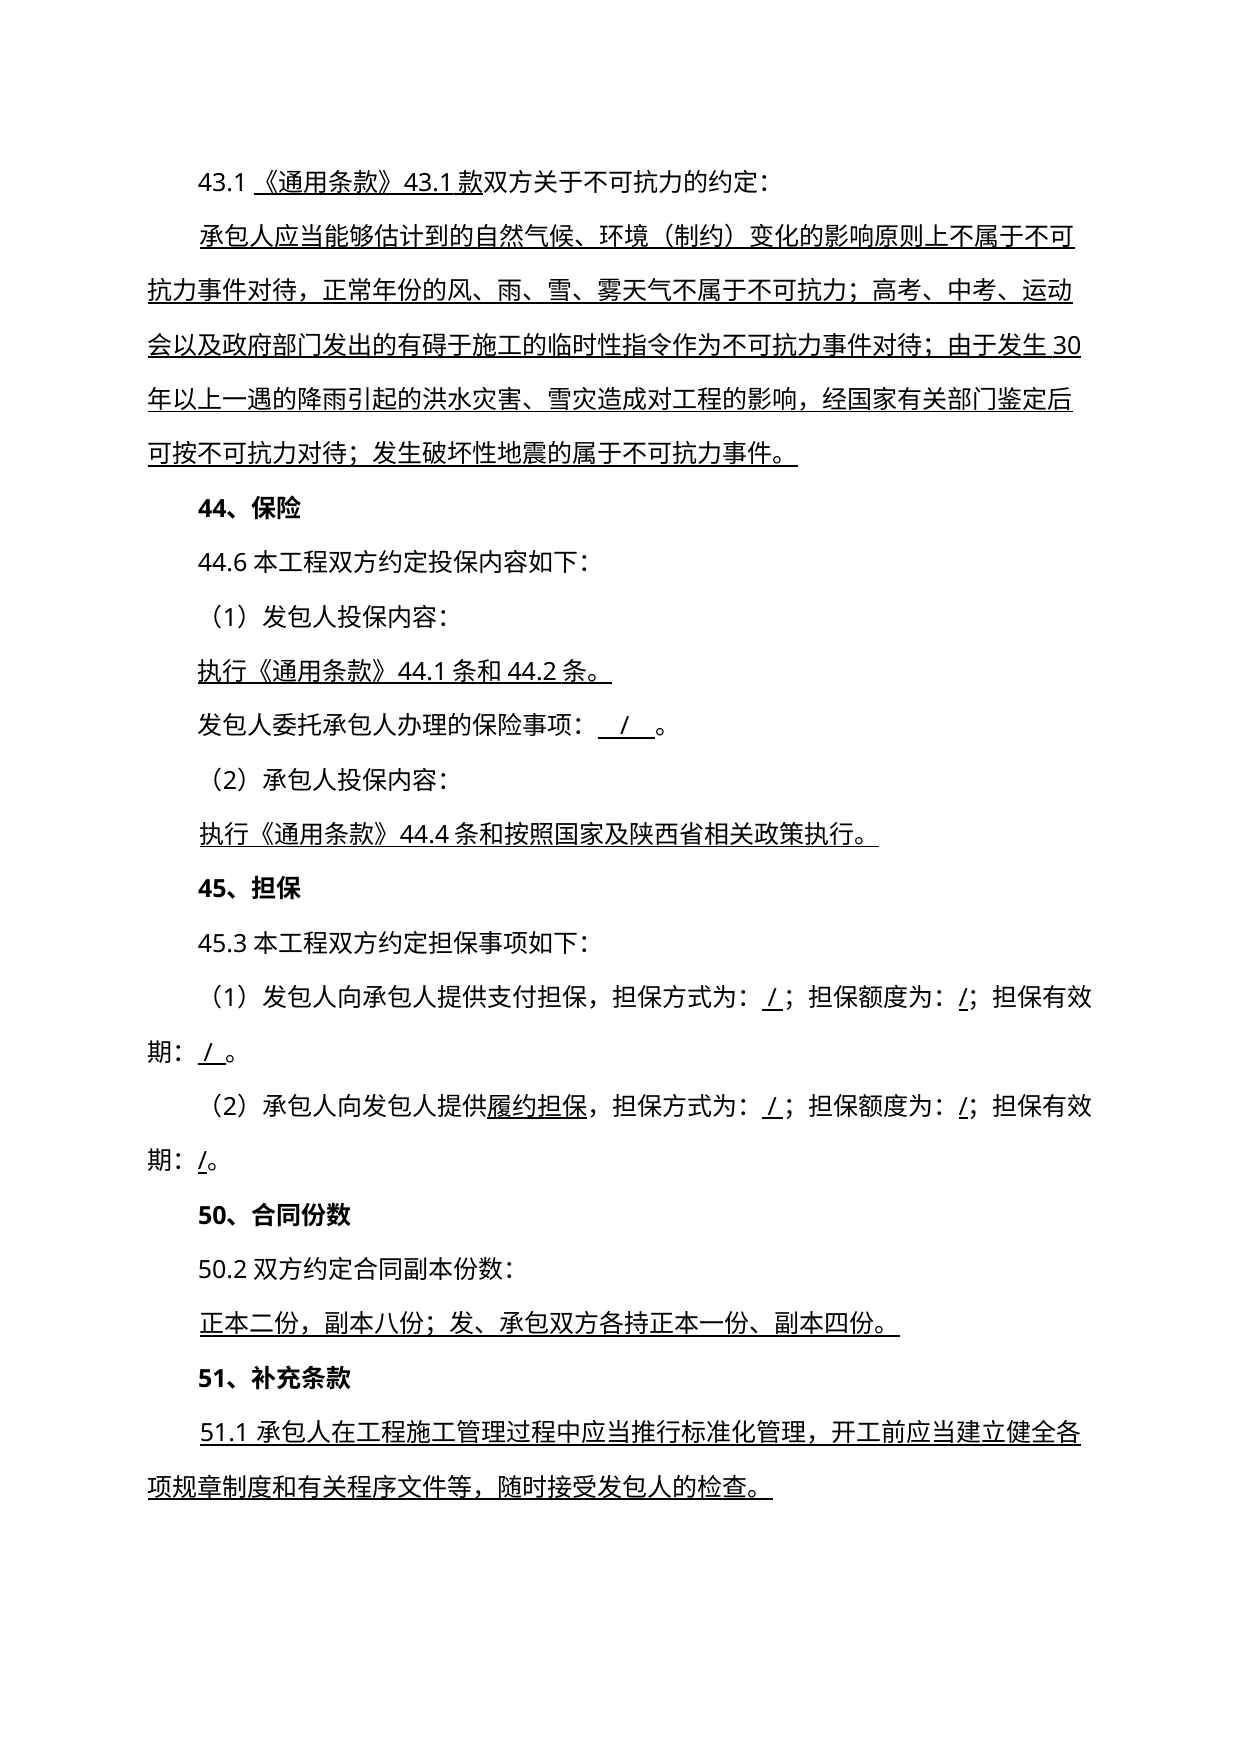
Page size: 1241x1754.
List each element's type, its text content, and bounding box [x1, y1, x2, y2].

text （2）承包人向发包人提供履约担保，担保方式为： / ；担保额度为：/；担保有效期：/。 [148, 1086, 1093, 1177]
text 45、担保 [148, 869, 1093, 905]
text （1）发包人向承包人提供支付担保，担保方式为： / ；担保额度为：/；担保有效期： / 。 [148, 978, 1093, 1068]
text 43.1 《通用条款》43.1款双方关于不可抗力的约定： [148, 162, 1093, 198]
text 44、保险 [148, 488, 1093, 524]
text 发包人委托承包人办理的保险事项： / 。 [148, 706, 1093, 742]
text 44.6 本工程双方约定投保内容如下： [148, 543, 1093, 579]
text 45.3 本工程双方约定担保事项如下： [148, 923, 1093, 959]
text （1）发包人投保内容： [148, 597, 1093, 633]
text 执行《通用条款》44.1条和44.2条。 [148, 651, 1093, 688]
text 执行《通用条款》44.4条和按照国家及陕西省相关政策执行。 [148, 814, 1093, 851]
text 51.1 承包人在工程施工管理过程中应当推行标准化管理，开工前应当建立健全各项规章制度和有关程序文件等，随时接受发包人的检查。 [148, 1413, 1093, 1503]
text 51、补充条款 [148, 1358, 1093, 1394]
text 承包人应当能够估计到的自然气候、环境（制约）变化的影响原则上不属于不可抗力事件对待，正常年份的风、雨、雪、雾天气不属于不可抗力；高考、中考、运动会以及政府部门发出的有碍于施工的临时性指令作为不可抗力事件对待；由于发生30年以上一遇的降雨引起的洪水灾害、雪灾造成对工程的影响，经国家有关部门鉴定后可按不可抗力对待；发生破坏性地震的属于不可抗力事件。 [148, 216, 1093, 470]
text 正本二份，副本八份；发、承包双方各持正本一份、副本四份。 [148, 1304, 1093, 1340]
text 50、合同份数 [148, 1195, 1093, 1231]
text （2）承包人投保内容： [148, 760, 1093, 796]
text 50.2 双方约定合同副本份数： [148, 1249, 1093, 1286]
